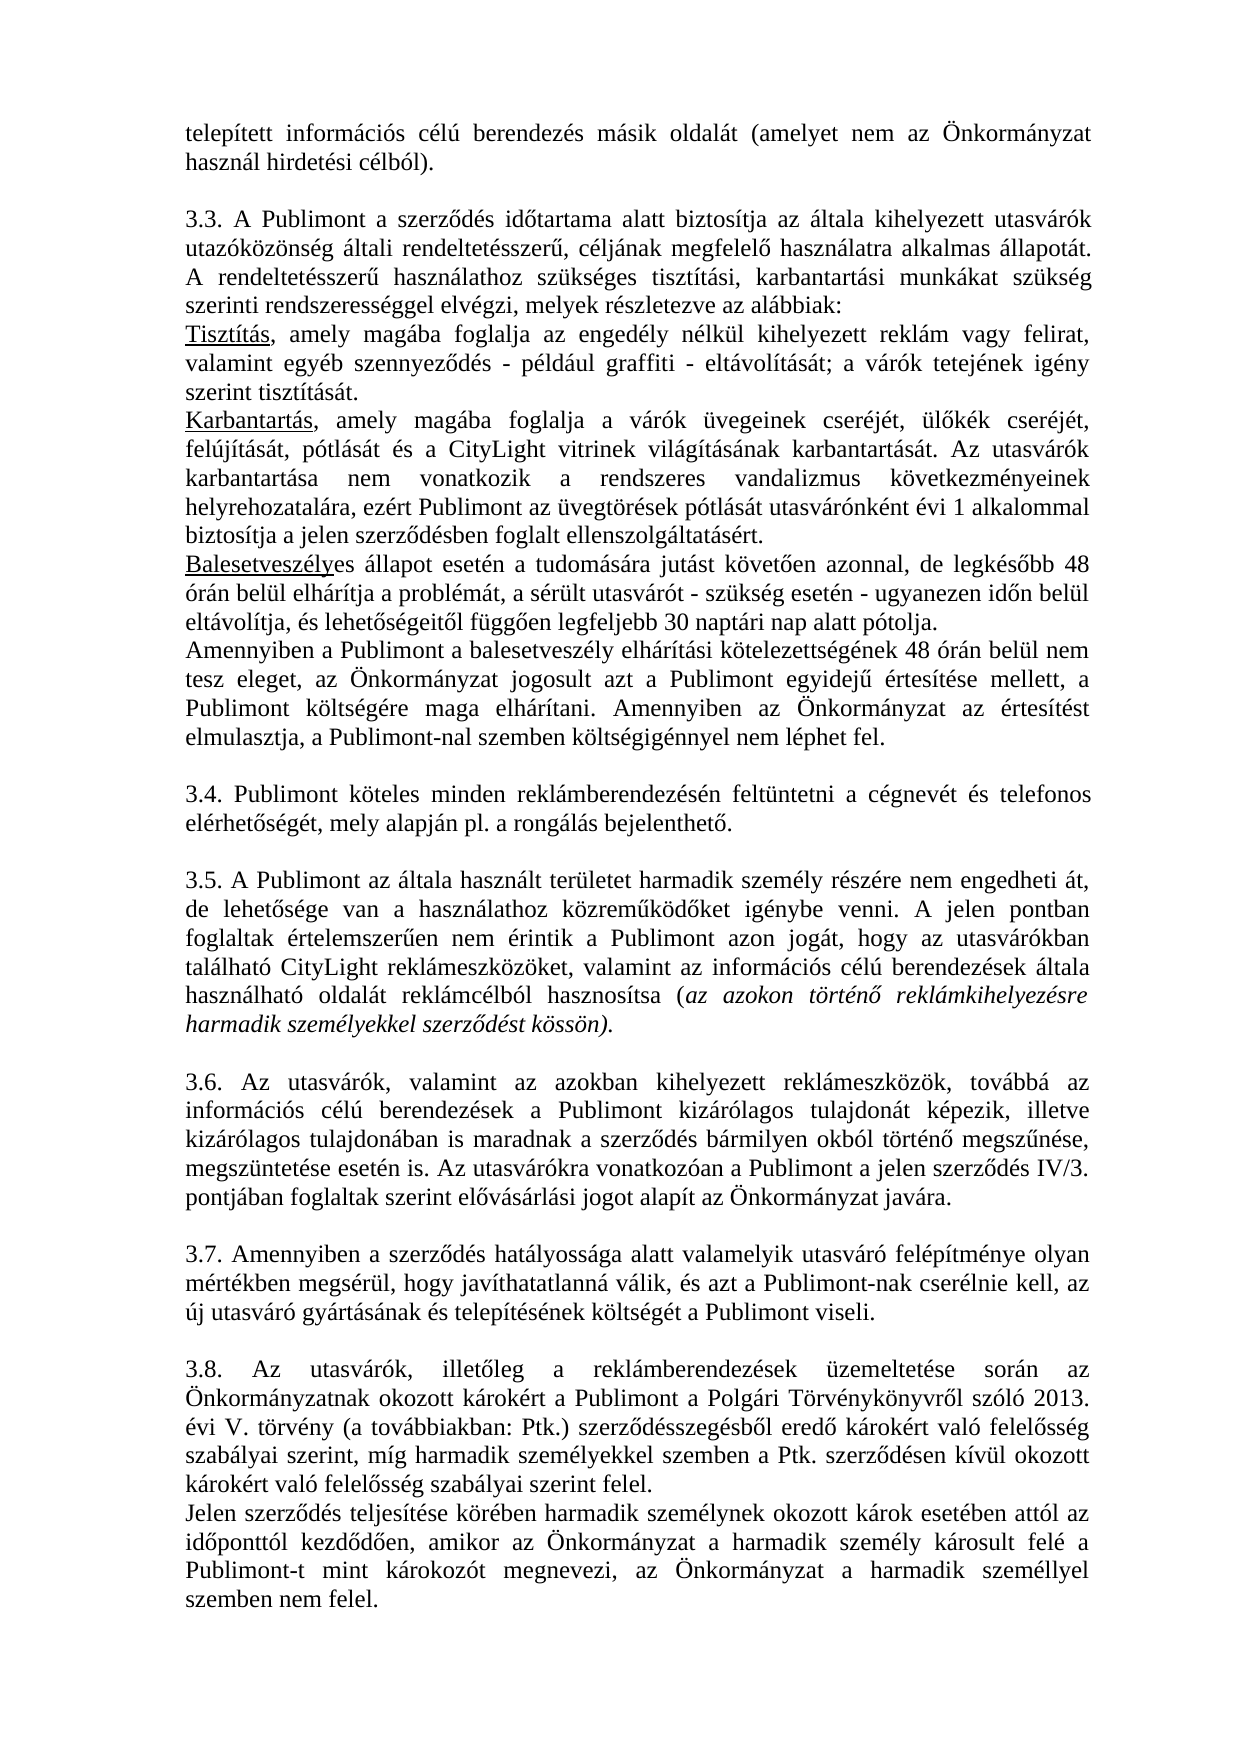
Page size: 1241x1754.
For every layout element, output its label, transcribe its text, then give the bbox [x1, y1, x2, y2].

text Jelen szerződés teljesítése körében harmadik személynek okozott károk esetében attól az időponttól kezdődően, amikor az Önkormányzat a harmadik személy károsult felé a Publimont-t mint károkozót megnevezi, az Önkormányzat a harmadik személlyel szemben nem felel. [185, 1498, 1090, 1613]
text 3.6. Az utasvárók, valamint az azokban kihelyezett reklámeszközök, továbbá az információs célú berendezések a Publimont kizárólagos tulajdonát képezik, illetve kizárólagos tulajdonában is maradnak a szerződés bármilyen okból történő megszűnése, megszüntetése esetén is. Az utasvárókra vonatkozóan a Publimont a jelen szerződés IV/3. pontjában foglaltak szerint elővásárlási jogot alapít az Önkormányzat javára. [185, 1067, 1090, 1211]
text Amennyiben a Publimont a balesetveszély elhárítási kötelezettségének 48 órán belül nem tesz eleget, az Önkormányzat jogosult azt a Publimont egyidejű értesítése mellett, a Publimont költségére maga elhárítani. Amennyiben az Önkormányzat az értesítést elmulasztja, a Publimont-nal szemben költségigénnyel nem léphet fel. [185, 636, 1090, 751]
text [185, 118, 1092, 176]
text 3.4. Publimont köteles minden reklámberendezésén feltüntetni a cégnevét és telefonos elérhetőségét, mely alapján pl. a rongálás bejelenthető. [185, 779, 1092, 837]
text 3.7. Amennyiben a szerződés hatályossága alatt valamelyik utasváró felépítménye olyan mértékben megsérül, hogy javíthatatlanná válik, és azt a Publimont-nak cserélnie kell, az új utasváró gyártásának és telepítésének költségét a Publimont viseli. [185, 1239, 1090, 1326]
text Karbantartás, amely magába foglalja a várók üvegeinek cseréjét, ülőkék cseréjét, felújítását, pótlását és a CityLight vitrinek világításának karbantartását. Az utasvárók karbantartása nem vonatkozik a rendszeres vandalizmus következményeinek helyrehozatalára, ezért Publimont az üvegtörések pótlását utasvárónként évi 1 alkalommal biztosítja a jelen szerződésben foglalt ellenszolgáltatásért. [185, 406, 1090, 549]
text 3.5. A Publimont az általa használt területet harmadik személy részére nem engedheti át, de lehetősége van a használathoz közreműködőket igénybe venni. A jelen pontban foglaltak értelemszerűen nem érintik a Publimont azon jogát, hogy az utasvárókban található CityLight reklámeszközöket, valamint az információs célú berendezések általa használható oldalát reklámcélból hasznosítsa (az azokon történő reklámkihelyezésre harmadik személyekkel szerződést kössön). [185, 866, 1090, 1038]
text Tisztítás, amely magába foglalja az engedély nélkül kihelyezett reklám vagy felirat, valamint egyéb szennyeződés - például graffiti - eltávolítását; a várók tetejének igény szerint tisztítását. [185, 319, 1090, 406]
text Balesetveszélyes állapot esetén a tudomására jutást követően azonnal, de legkésőbb 48 órán belül elhárítja a problémát, a sérült utasvárót - szükség esetén - ugyanezen időn belül eltávolítja, és lehetőségeitől függően legfeljebb 30 naptári nap alatt pótolja. [185, 549, 1090, 636]
text 3.8. Az utasvárók, illetőleg a reklámberendezések üzemeltetése során az Önkormányzatnak okozott károkért a Publimont a Polgári Törvénykönyvről szóló 2013. évi V. törvény (a továbbiakban: Ptk.) szerződésszegésből eredő károkért való felelősség szabályai szerint, míg harmadik személyekkel szemben a Ptk. szerződésen kívül okozott károkért való felelősség szabályai szerint felel. [185, 1354, 1090, 1498]
text 3.3. A Publimont a szerződés időtartama alatt biztosítja az általa kihelyezett utasvárók utazóközönség általi rendeltetésszerű, céljának megfelelő használatra alkalmas állapotát. A rendeltetésszerű használathoz szükséges tisztítási, karbantartási munkákat szükség szerinti rendszerességgel elvégzi, melyek részletezve az alábbiak: [185, 204, 1092, 319]
